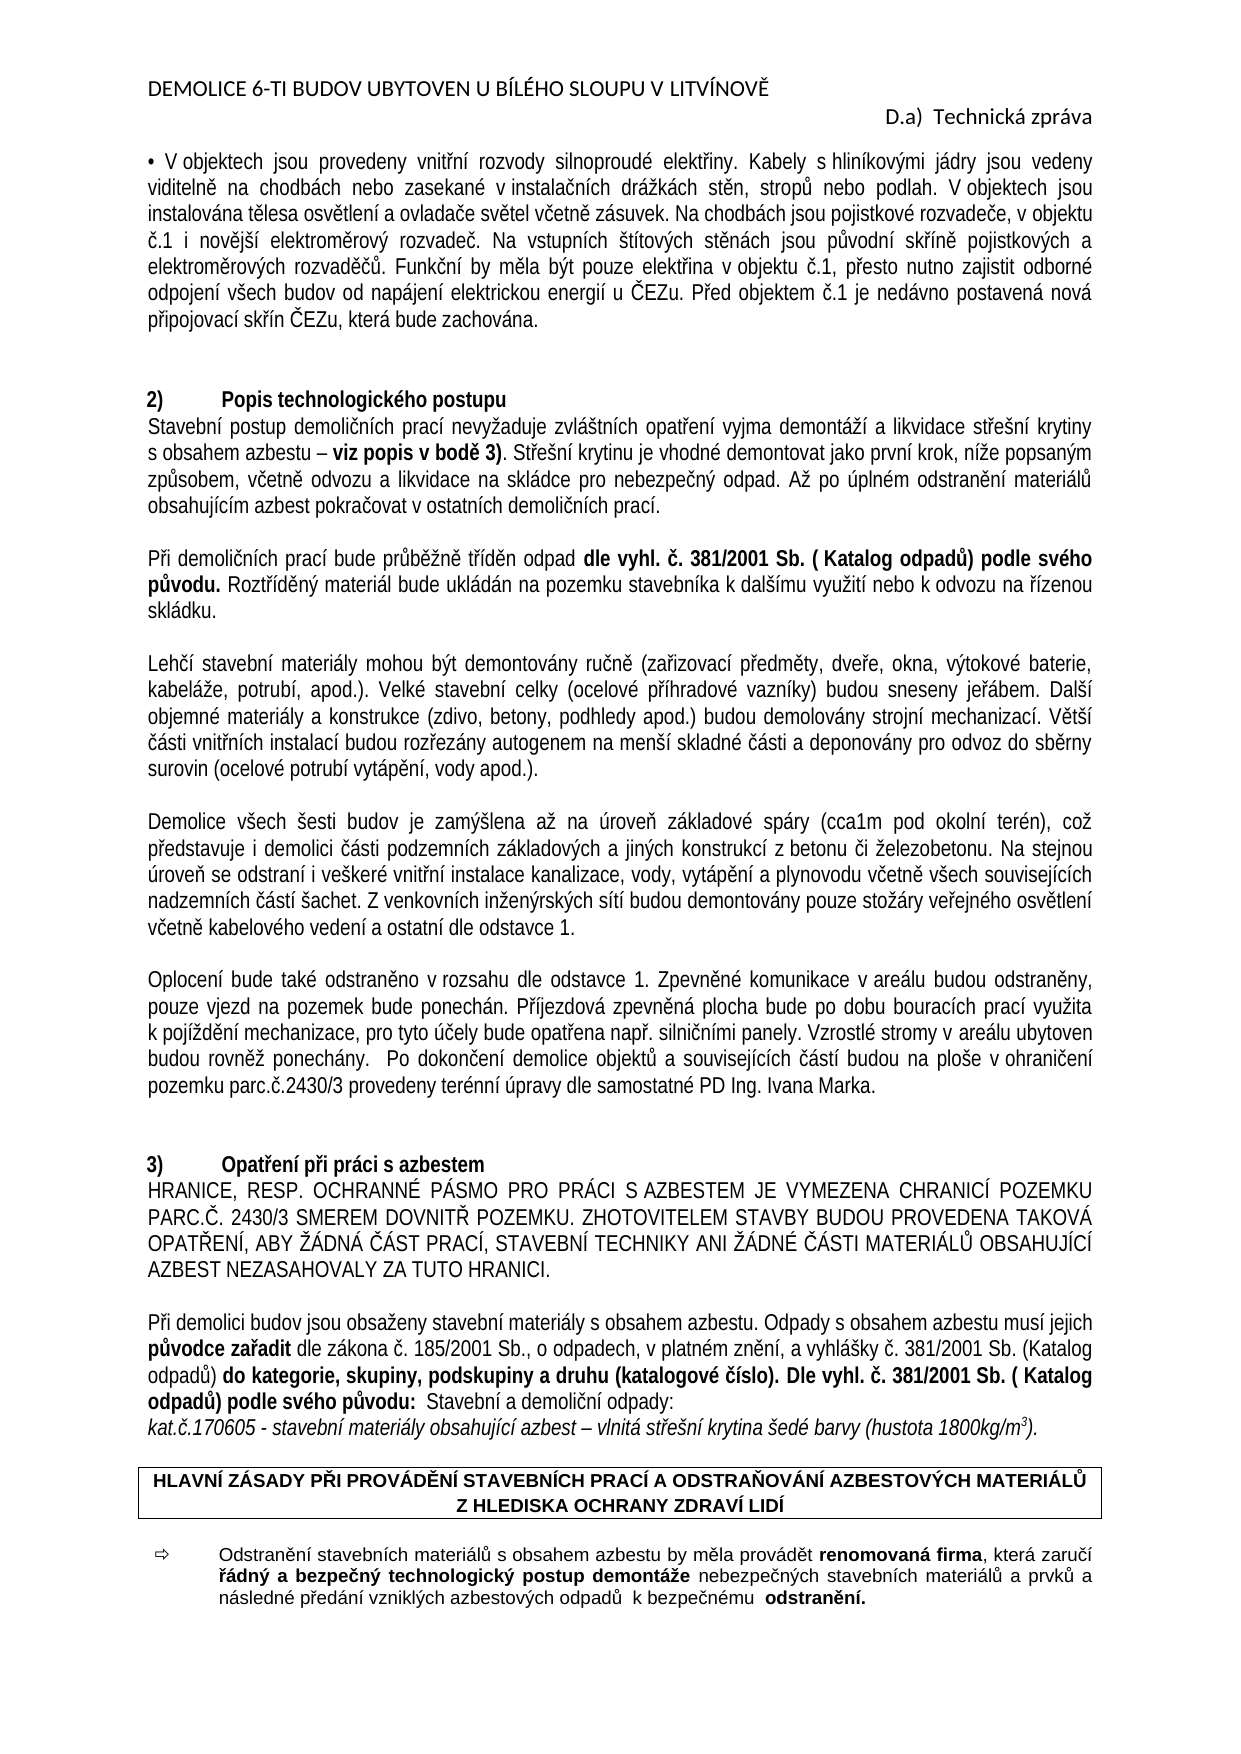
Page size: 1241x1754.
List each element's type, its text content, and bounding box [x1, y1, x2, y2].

text kat.č.170605 - stavební materiály obsahující azbest – vlnitá střešní krytina šedé barvy (hustota 1800kg/m3). [148, 1414, 1093, 1441]
text HLAVNÍ ZÁSADY PŘI PROVÁDĚNÍ STAVEBNÍCH PRACÍ A ODSTRAŇOVÁNÍ AZBESTOVÝCH MATERIÁLŮ Z HLEDISKA OCHRANY ZDRAVÍ LIDÍ [139, 1468, 1101, 1518]
list Stavební postup demoličních prací nevyžaduje zvláštních opatření vyjma demontáží a likvidace střešní krytiny s obsahem azbestu – viz popis v bodě 3). Střešní krytinu je vhodné demontovat jako první krok, níže popsaným způsobem, včetně odvozu a likvidace na skládce pro nebezpečný odpad. Až po úplném odstranění materiálů obsahujícím azbest pokračovat v ostatních demoličních prací. [148, 413, 1093, 518]
list Popis technologického postupu [146, 386, 1093, 413]
list Opatření při práci s azbestem [146, 1151, 1093, 1177]
text Demolice všech šesti budov je zamýšlena až na úroveň základové spáry (cca1m pod okolní terén), což představuje i demolici části podzemních základových a jiných konstrukcí z betonu či železobetonu. Na stejnou úroveň se odstraní i veškeré vnitřní instalace kanalizace, vody, vytápění a plynovodu včetně všech souvisejících nadzemních částí šachet. Z venkovních inženýrských sítí budou demontovány pouze stožáry veřejného osvětlení včetně kabelového vedení a ostatní dle odstavce 1. [148, 808, 1093, 940]
text • V objektech jsou provedeny vnitřní rozvody silnoproudé elektřiny. Kabely s hliníkovými jádry jsou vedeny viditelně na chodbách nebo zasekané v instalačních drážkách stěn, stropů nebo podlah. V objektech jsou instalována tělesa osvětlení a ovladače světel včetně zásuvek. Na chodbách jsou pojistkové rozvadeče, v objektu č.1 i novější elektroměrový rozvadeč. Na vstupních štítových stěnách jsou původní skříně pojistkových a elektroměrových rozvaděčů. Funkční by měla být pouze elektřina v objektu č.1, přesto nutno zajistit odborné odpojení všech budov od napájení elektrickou energií u ČEZu. Před objektem č.1 je nedávno postavená nová připojovací skřín ČEZu, která bude zachována. [148, 148, 1093, 332]
list Odstranění stavebních materiálů s obsahem azbestu by měla provádět renomovaná firma, která zaručí řádný a bezpečný technologický postup demontáže nebezpečných stavebních materiálů a prvků a následné předání vzniklých azbestových odpadů k bezpečnému odstranění. [153, 1544, 1093, 1608]
text HRANICE, RESP. OCHRANNÉ PÁSMO PRO PRÁCI S AZBESTEM JE VYMEZENA CHRANICÍ POZEMKU PARC.Č. 2430/3 SMEREM DOVNITŘ POZEMKU. ZHOTOVITELEM STAVBY BUDOU PROVEDENA TAKOVÁ OPATŘENÍ, ABY ŽÁDNÁ ČÁST PRACÍ, STAVEBNÍ TECHNIKY ANI ŽÁDNÉ ČÁSTI MATERIÁLŮ OBSAHUJÍCÍ AZBEST NEZASAHOVALY ZA TUTO HRANICI. [148, 1177, 1093, 1282]
text Při demoličních prací bude průběžně tříděn odpad dle vyhl. č. 381/2001 Sb. ( Katalog odpadů) podle svého původu. Roztříděný materiál bude ukládán na pozemku stavebníka k dalšímu využití nebo k odvozu na řízenou skládku. [148, 544, 1093, 624]
text Lehčí stavební materiály mohou být demontovány ručně (zařizovací předměty, dveře, okna, výtokové baterie, kabeláže, potrubí, apod.). Velké stavební celky (ocelové příhradové vazníky) budou sneseny jeřábem. Další objemné materiály a konstrukce (zdivo, betony, podhledy apod.) budou demolovány strojní mechanizací. Větší části vnitřních instalací budou rozřezány autogenem na menší skladné části a deponovány pro odvoz do sběrny surovin (ocelové potrubí vytápění, vody apod.). [148, 650, 1093, 782]
text Při demolici budov jsou obsaženy stavební materiály s obsahem azbestu. Odpady s obsahem azbestu musí jejich původce zařadit dle zákona č. 185/2001 Sb., o odpadech, v platném znění, a vyhlášky č. 381/2001 Sb. (Katalog odpadů) do kategorie, skupiny, podskupiny a druhu (katalogové číslo). Dle vyhl. č. 381/2001 Sb. ( Katalog odpadů) podle svého původu: Stavební a demoliční odpady: [148, 1309, 1093, 1414]
text Oplocení bude také odstraněno v rozsahu dle odstavce 1. Zpevněné komunikace v areálu budou odstraněny, pouze vjezd na pozemek bude ponechán. Příjezdová zpevněná plocha bude po dobu bouracích prací využita k pojíždění mechanizace, pro tyto účely bude opatřena např. silničními panely. Vzrostlé stromy v areálu ubytoven budou rovněž ponechány. Po dokončení demolice objektů a souvisejících částí budou na ploše v ohraničení pozemku parc.č.2430/3 provedeny terénní úpravy dle samostatné PD Ing. Ivana Marka. [148, 966, 1093, 1098]
